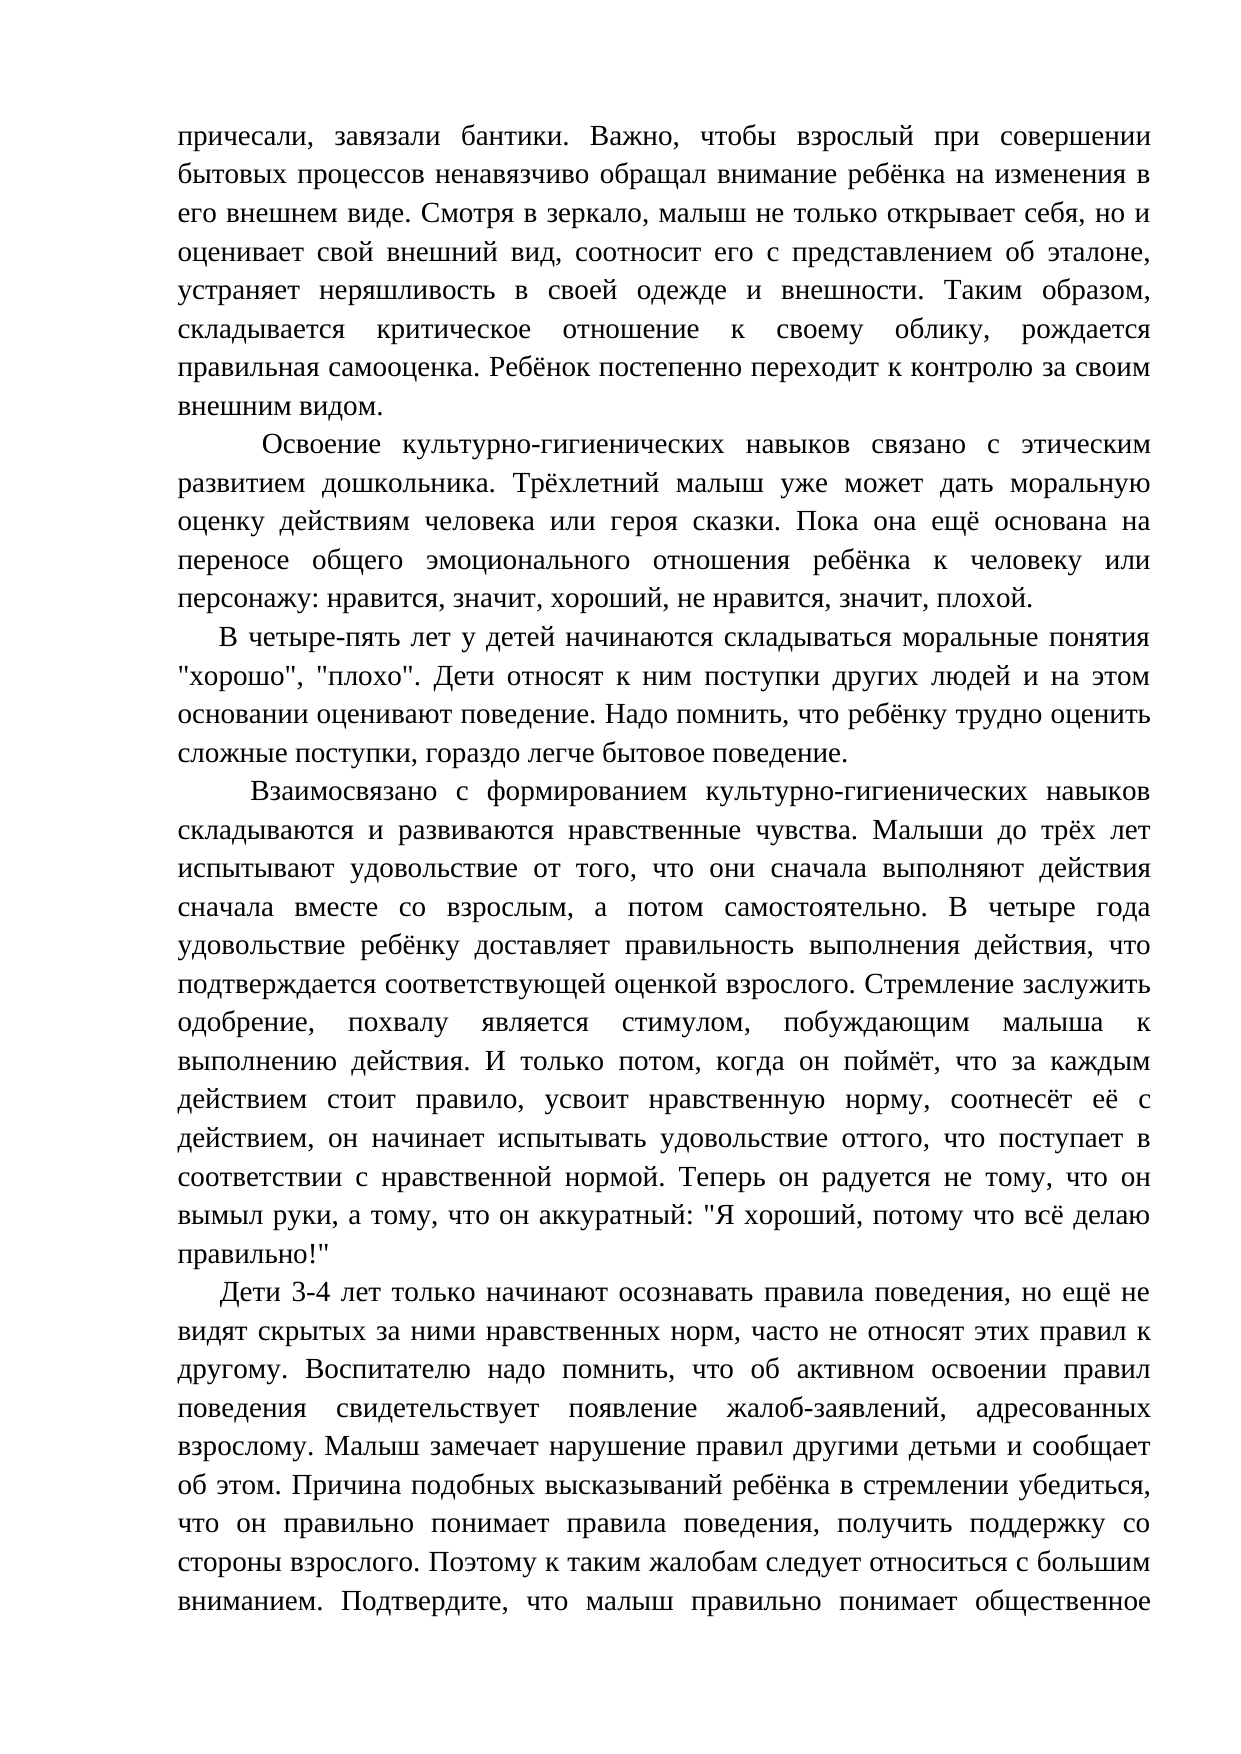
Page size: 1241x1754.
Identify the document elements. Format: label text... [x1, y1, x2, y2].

text В четыре-пять лет у детей начинаются складываться моральные понятия "хорошо", "плохо". Дети относят к ним поступки других людей и на этом основании оценивают поведение. Надо помнить, что ребёнку трудно оценить сложные поступки, гораздо легче бытовое поведение. [177, 619, 1152, 768]
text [177, 118, 1152, 421]
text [177, 1274, 1152, 1616]
text Освоение культурно-гигиенических навыков связано с этическим развитием дошкольника. Трёхлетний малыш уже может дать моральную оценку действиям человека или героя сказки. Пока она ещё основана на переносе общего эмоционального отношения ребёнка к человеку или персонажу: нравится, значит, хороший, не нравится, значит, плохой. [177, 426, 1152, 614]
text Взаимосвязано с формированием культурно-гигиенических навыков складываются и развиваются нравственные чувства. Малыши до трёх лет испытывают удовольствие от того, что они сначала выполняют действия сначала вместе со взрослым, а потом самостоятельно. В четыре года удовольствие ребёнку доставляет правильность выполнения действия, что подтверждается соответствующей оценкой взрослого. Стремление заслужить одобрение, похвалу является стимулом, побуждающим малыша к выполнению действия. И только потом, когда он поймёт, что за каждым действием стоит правило, усвоит нравственную норму, соотнесёт её с действием, он начинает испытывать удовольствие оттого, что поступает в соответствии с нравственной нормой. Теперь он радуется не тому, что он вымыл руки, а тому, что он аккуратный: "Я хороший, потому что всё делаю правильно!" [177, 773, 1152, 1269]
